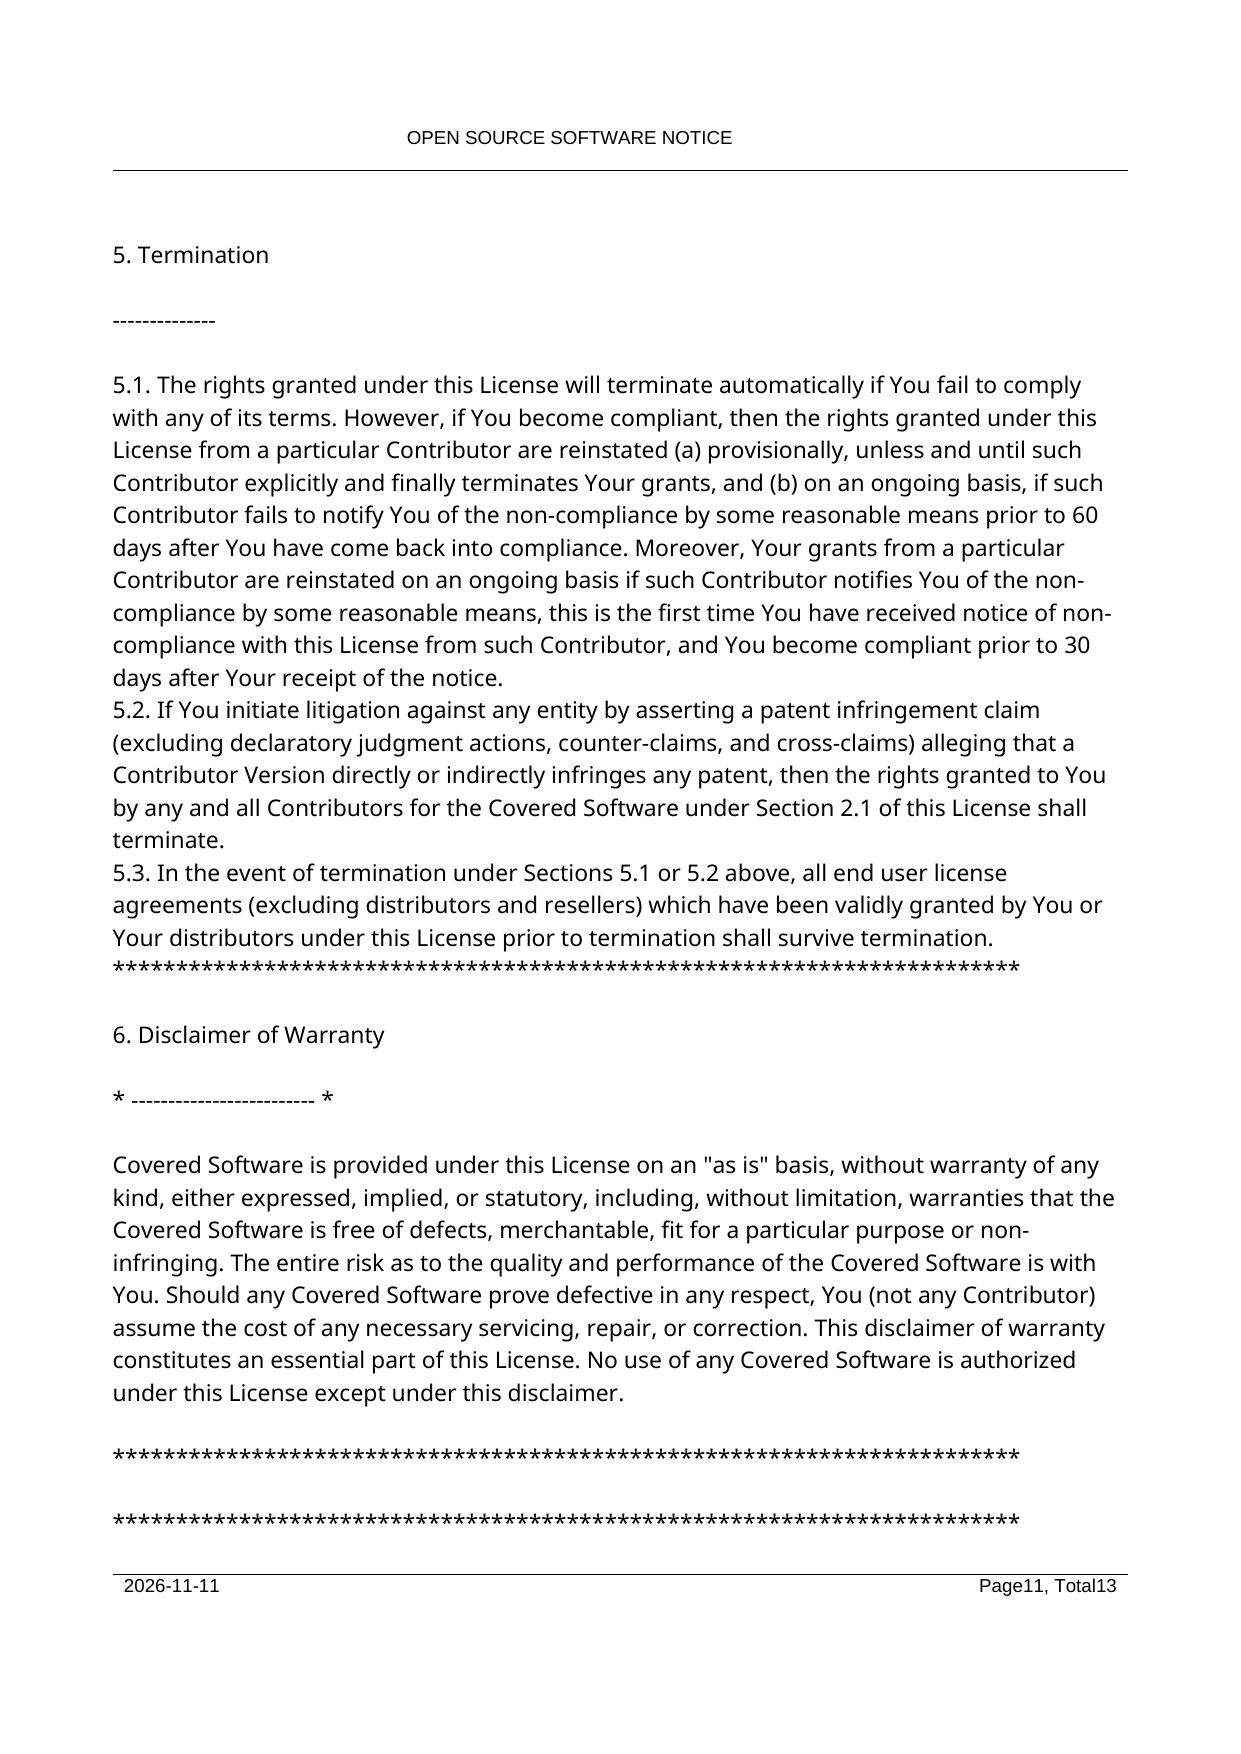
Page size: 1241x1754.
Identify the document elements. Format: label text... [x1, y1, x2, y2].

text 5. Termination [112, 239, 1128, 271]
text 6. Disclaimer of Warranty [112, 1019, 1128, 1051]
text Covered Software is provided under this License on an "as is" basis, without warranty of any kind, either expressed, implied, or statutory, including, without limitation, warranties that the Covered Software is free of defects, merchantable, fit for a particular purpose or non-infringing. The entire risk as to the quality and performance of the Covered Software is with You. Should any Covered Software prove defective in any respect, You (not any Contributor) assume the cost of any necessary servicing, repair, or correction. This disclaimer of warranty constitutes an essential part of this License. No use of any Covered Software is authorized under this License except under this disclaimer. [112, 1149, 1128, 1409]
text 5.2. If You initiate litigation against any entity by asserting a patent infringement claim (excluding declaratory judgment actions, counter-claims, and cross-claims) alleging that a Contributor Version directly or indirectly infringes any patent, then the rights granted to You by any and all Contributors for the Covered Software under Section 2.1 of this License shall terminate. [112, 694, 1128, 856]
text ************************************************************************ [112, 954, 1128, 986]
text ************************************************************************ [112, 1506, 1128, 1539]
text ************************************************************************ [112, 1441, 1128, 1474]
text 5.1. The rights granted under this License will terminate automatically if You fail to comply with any of its terms. However, if You become compliant, then the rights granted under this License from a particular Contributor are reinstated (a) provisionally, unless and until such Contributor explicitly and finally terminates Your grants, and (b) on an ongoing basis, if such Contributor fails to notify You of the non-compliance by some reasonable means prior to 60 days after You have come back into compliance. Moreover, Your grants from a particular Contributor are reinstated on an ongoing basis if such Contributor notifies You of the non-compliance by some reasonable means, this is the first time You have received notice of non-compliance with this License from such Contributor, and You become compliant prior to 30 days after Your receipt of the notice. [112, 369, 1128, 694]
text * ------------------------- * [112, 1084, 1128, 1116]
text 5.3. In the event of termination under Sections 5.1 or 5.2 above, all end user license agreements (excluding distributors and resellers) which have been validly granted by You or Your distributors under this License prior to termination shall survive termination. [112, 856, 1128, 954]
text -------------- [112, 304, 1128, 336]
